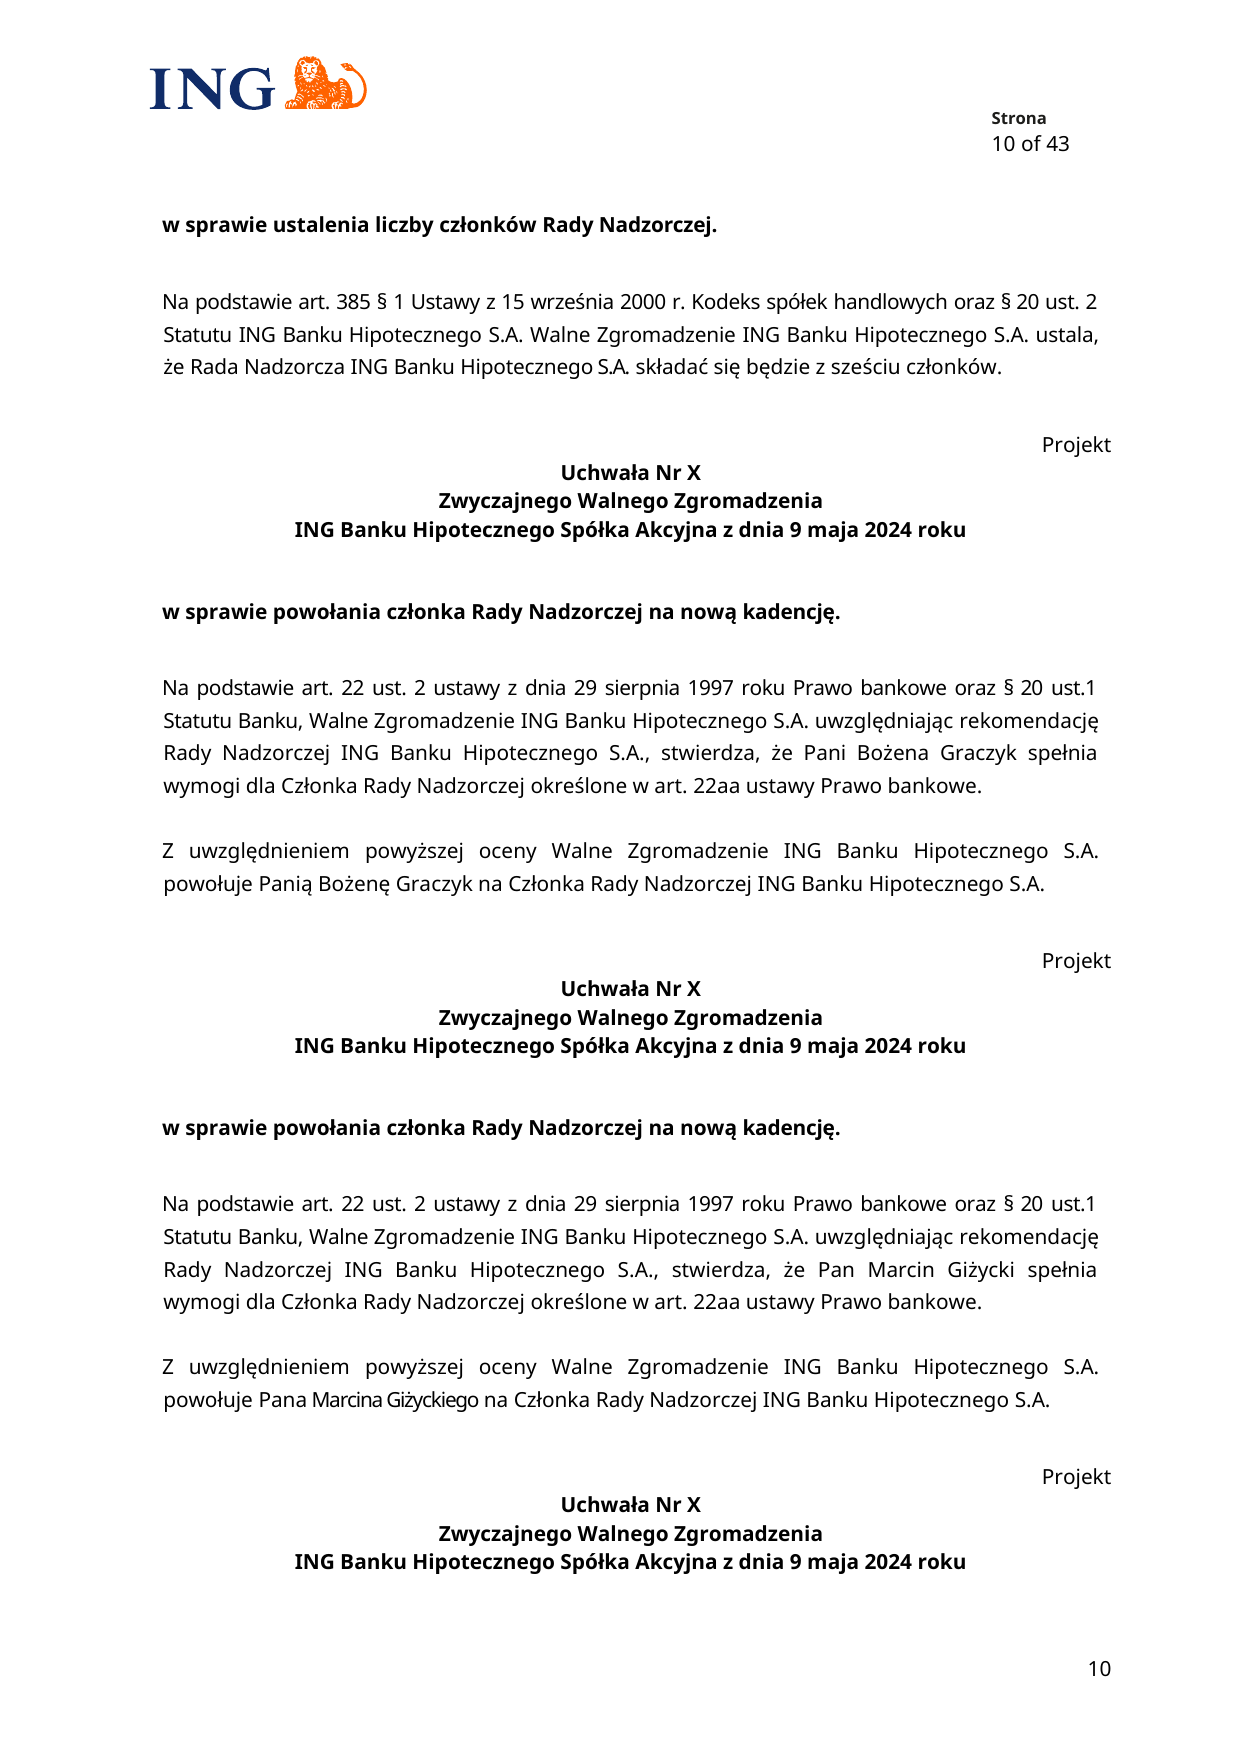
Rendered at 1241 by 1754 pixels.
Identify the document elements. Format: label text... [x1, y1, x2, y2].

text Z uwzględnieniem powyższej oceny Walne Zgromadzenie ING Banku Hipotecznego S.A. powołuje Pana Marcina Giżyckiego na Członka Rady Nadzorczej ING Banku Hipotecznego S.A. [162, 1352, 1099, 1413]
text Na podstawie art. 22 ust. 2 ustawy z dnia 29 sierpnia 1997 roku Prawo bankowe oraz § 20 ust.1 Statutu Banku, Walne Zgromadzenie ING Banku Hipotecznego S.A. uwzględniając rekomendację Rady Nadzorczej ING Banku Hipotecznego S.A., stwierdza, że Pani Bożena Graczyk spełnia wymogi dla Członka Rady Nadzorczej określone w art. 22aa ustawy Prawo bankowe. [162, 673, 1099, 799]
text Zwyczajnego Walnego Zgromadzenia [150, 1003, 1111, 1031]
text Na podstawie art. 22 ust. 2 ustawy z dnia 29 sierpnia 1997 roku Prawo bankowe oraz § 20 ust.1 Statutu Banku, Walne Zgromadzenie ING Banku Hipotecznego S.A. uwzględniając rekomendację Rady Nadzorczej ING Banku Hipotecznego S.A., stwierdza, że Pan Marcin Giżycki spełnia wymogi dla Członka Rady Nadzorczej określone w art. 22aa ustawy Prawo bankowe. [162, 1189, 1099, 1316]
text Uchwała Nr X [150, 458, 1111, 487]
text w sprawie powołania członka Rady Nadzorczej na nową kadencję. [162, 1114, 1111, 1141]
text ING Banku Hipotecznego Spółka Akcyjna z dnia 9 maja 2024 roku [150, 515, 1111, 543]
text Projekt [150, 1462, 1111, 1491]
text Zwyczajnego Walnego Zgromadzenia [150, 487, 1111, 515]
text w sprawie powołania członka Rady Nadzorczej na nową kadencję. [162, 597, 1111, 624]
text w sprawie ustalenia liczby członków Rady Nadzorczej. [162, 211, 1111, 238]
text Projekt [150, 430, 1111, 458]
text Uchwała Nr X [150, 974, 1111, 1003]
text Z uwzględnieniem powyższej oceny Walne Zgromadzenie ING Banku Hipotecznego S.A. powołuje Panią Bożenę Graczyk na Członka Rady Nadzorczej ING Banku Hipotecznego S.A. [162, 836, 1099, 897]
text ING Banku Hipotecznego Spółka Akcyjna z dnia 9 maja 2024 roku [150, 1547, 1111, 1576]
text Uchwała Nr X [150, 1491, 1111, 1519]
text Projekt [150, 946, 1111, 974]
text ING Banku Hipotecznego Spółka Akcyjna z dnia 9 maja 2024 roku [150, 1031, 1111, 1060]
text Zwyczajnego Walnego Zgromadzenia [150, 1519, 1111, 1547]
text Na podstawie art. 385 § 1 Ustawy z 15 września 2000 r. Kodeks spółek handlowych oraz § 20 ust. 2 Statutu ING Banku Hipotecznego S.A. Walne Zgromadzenie ING Banku Hipotecznego S.A. ustala, że Rada Nadzorcza ING Banku Hipotecznego S.A. składać się będzie z sześciu członków. [162, 287, 1099, 381]
